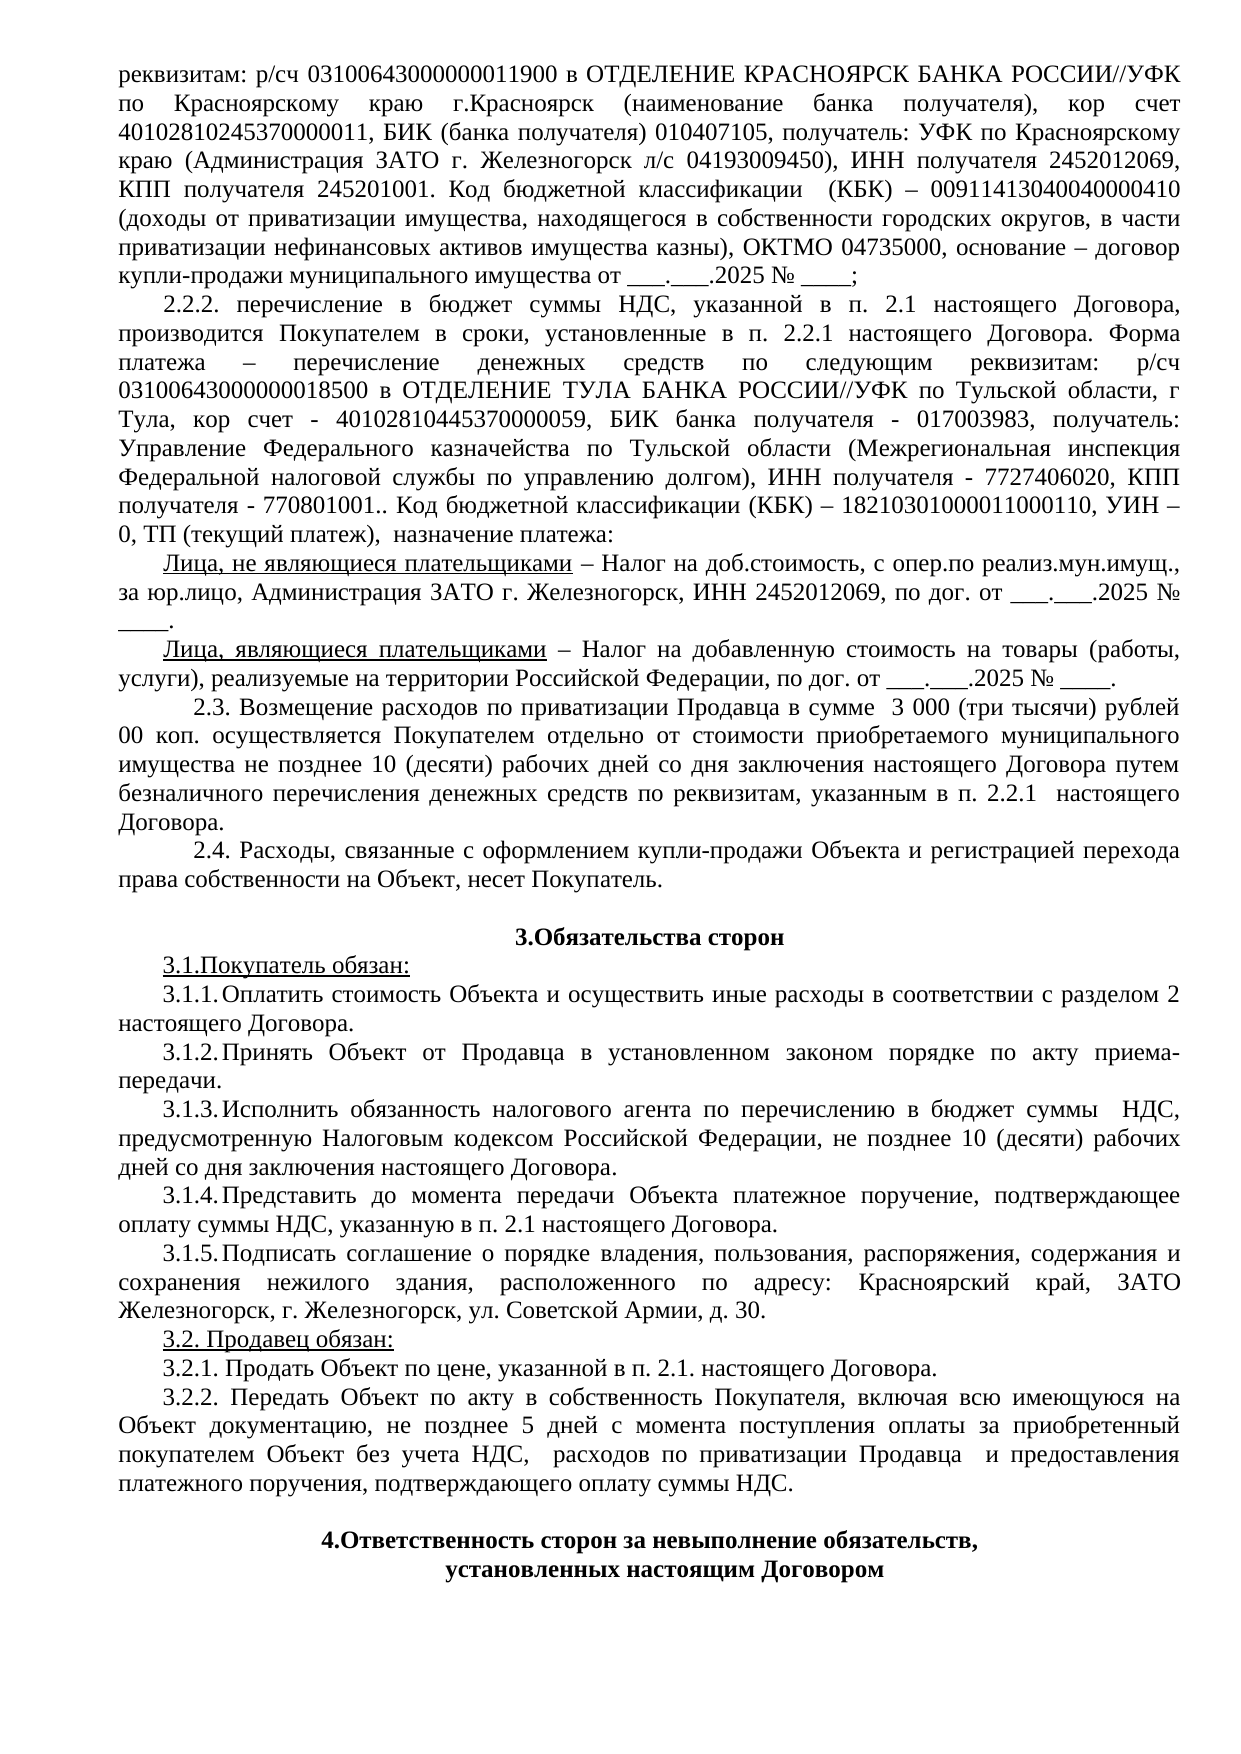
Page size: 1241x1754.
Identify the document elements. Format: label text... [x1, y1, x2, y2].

list Принять Объект от Продавца в установленном законом порядке по акту приема-передачи. [118, 1037, 1181, 1094]
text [118, 59, 1181, 289]
text 4.Ответственность сторон за невыполнение обязательств, [118, 1525, 1181, 1554]
list Представить до момента передачи Объекта платежное поручение, подтверждающее оплату суммы НДС, указанную в п. 2.1 настоящего Договора. [118, 1180, 1181, 1238]
text 3.Обязательства сторон [118, 922, 1181, 950]
text 3.2.1. Продать Объект по цене, указанной в п. 2.1. настоящего Договора. [118, 1353, 1181, 1382]
list Исполнить обязанность налогового агента по перечислению в бюджет суммы НДС, предусмотренную Налоговым кодексом Российской Федерации, не позднее 10 (десяти) рабочих дней со дня заключения настоящего Договора. [118, 1094, 1181, 1180]
text 2.4. Расходы, связанные с оформлением купли-продажи Объекта и регистрацией перехода права собственности на Объект, несет Покупатель. [118, 835, 1181, 893]
text установленных настоящим Договором [118, 1554, 1181, 1583]
text Лица, не являющиеся плательщиками – Налог на доб.стоимость, с опер.по реализ.мун.имущ., за юр.лицо, Администрация ЗАТО г. Железногорск, ИНН 2452012069, по дог. от ___.___.2025 № ____. [118, 548, 1181, 634]
text 3.2. Продавец обязан: [118, 1324, 1181, 1353]
text 3.1.Покупатель обязан: [118, 950, 1181, 979]
list Оплатить стоимость Объекта и осуществить иные расходы в соответствии с разделом 2 настоящего Договора. [118, 979, 1181, 1037]
text 2.3. Возмещение расходов по приватизации Продавца в сумме 3 000 (три тысячи) рублей 00 коп. осуществляется Покупателем отдельно от стоимости приобретаемого муниципального имущества не позднее 10 (десяти) рабочих дней со дня заключения настоящего Договора путем безналичного перечисления денежных средств по реквизитам, указанным в п. 2.2.1 настоящего Договора. [118, 692, 1181, 835]
text 3.2.2. Передать Объект по акту в собственность Покупателя, включая всю имеющуюся на Объект документацию, не позднее 5 дней с момента поступления оплаты за приобретенный покупателем Объект без учета НДС, расходов по приватизации Продавца и предоставления платежного поручения, подтверждающего оплату суммы НДС. [118, 1382, 1181, 1497]
list Подписать соглашение о порядке владения, пользования, распоряжения, содержания и сохранения нежилого здания, расположенного по адресу: Красноярский край, ЗАТО Железногорск, г. Железногорск, ул. Советской Армии, д. 30. [118, 1238, 1181, 1324]
text 2.2.2. перечисление в бюджет суммы НДС, указанной в п. 2.1 настоящего Договора, производится Покупателем в сроки, установленные в п. 2.2.1 настоящего Договора. Форма платежа – перечисление денежных средств по следующим реквизитам: р/сч 03100643000000018500 в ОТДЕЛЕНИЕ ТУЛА БАНКА РОССИИ//УФК по Тульской области, г Тула, кор счет - 40102810445370000059, БИК банка получателя - 017003983, получатель: Управление Федерального казначейства по Тульской области (Межрегиональная инспекция Федеральной налоговой службы по управлению долгом), ИНН получателя - 7727406020, КПП получателя - 770801001.. Код бюджетной классификации (КБК) – 18210301000011000110, УИН – 0, ТП (текущий платеж), назначение платежа: [118, 289, 1181, 548]
text Лица, являющиеся плательщиками – Налог на добавленную стоимость на товары (работы, услуги), реализуемые на территории Российской Федерации, по дог. от ___.___.2025 № ____. [118, 634, 1181, 692]
